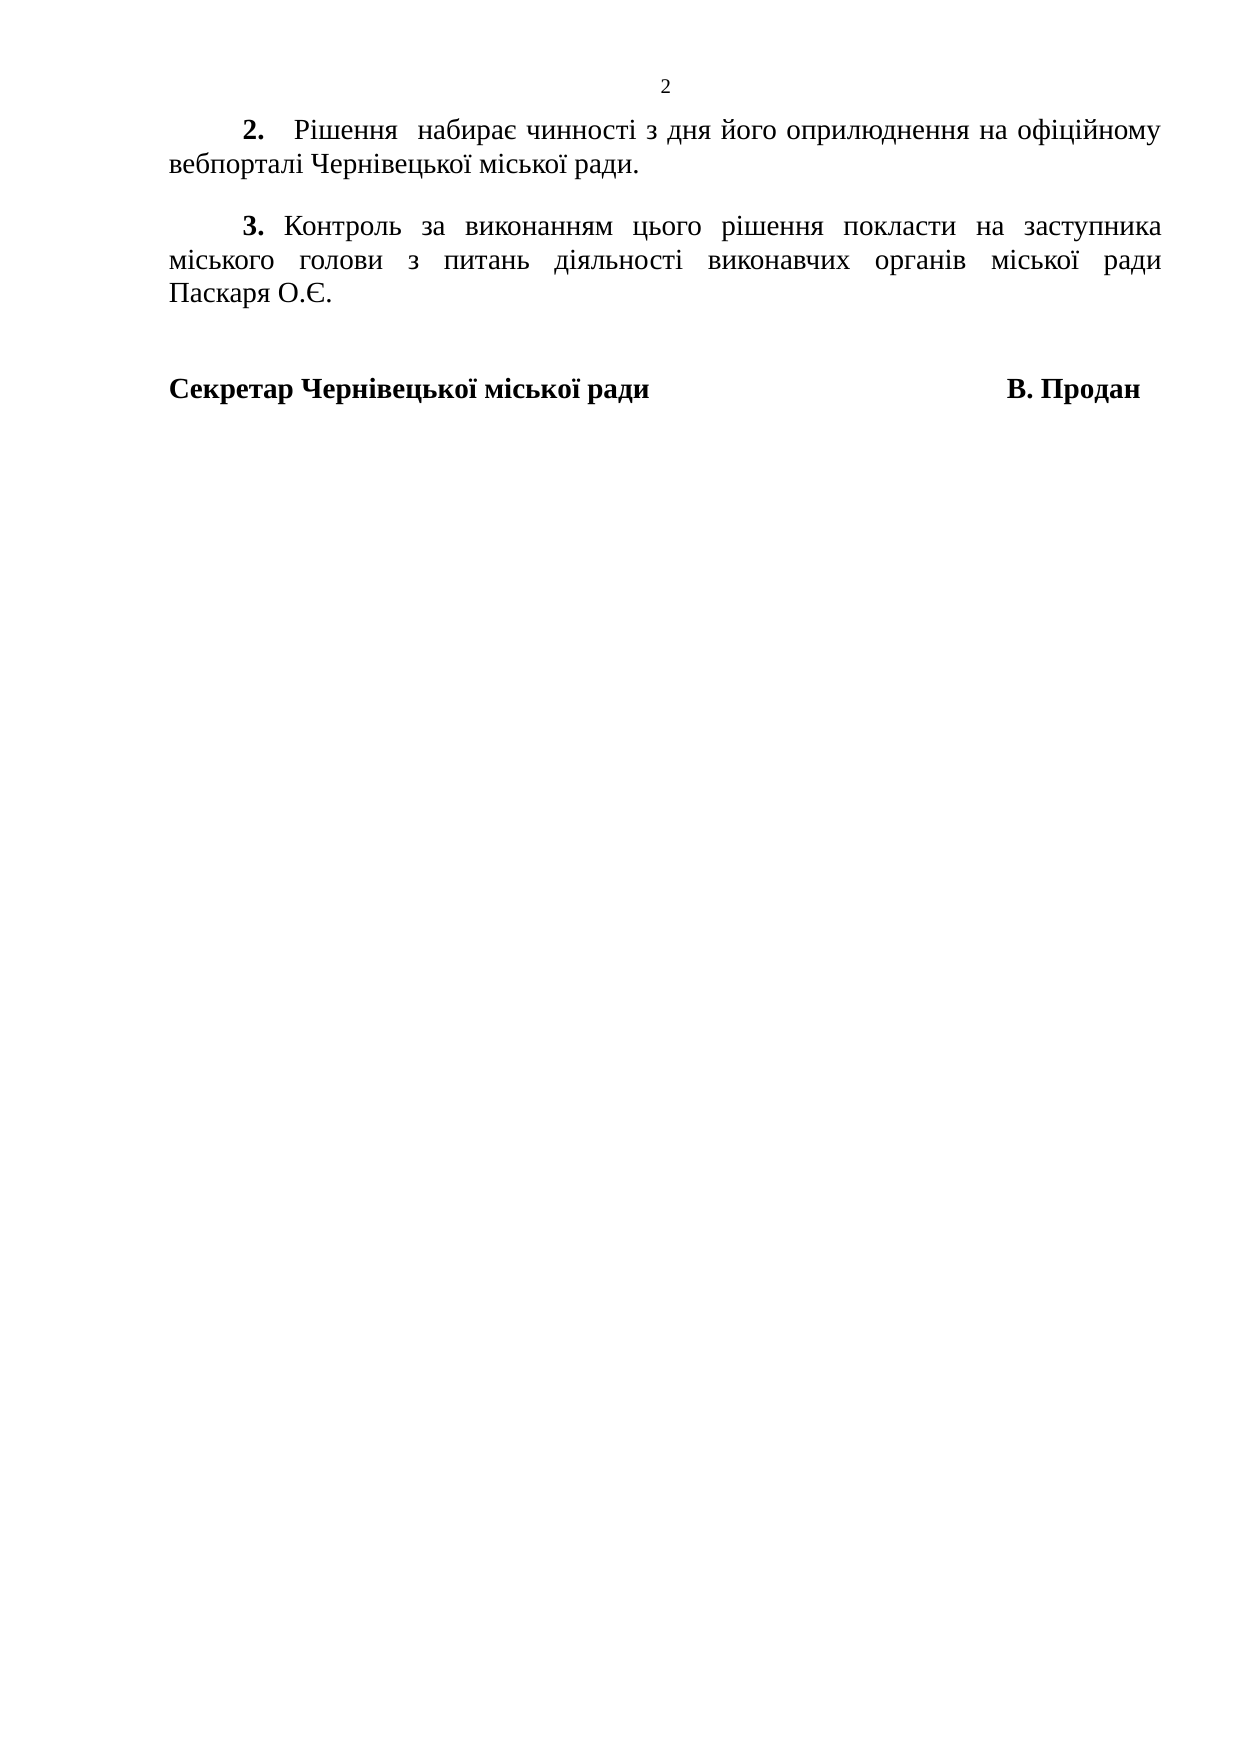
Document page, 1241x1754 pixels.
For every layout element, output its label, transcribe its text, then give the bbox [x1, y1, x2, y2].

text Секретар Чернівецької міської ради В. Продан [169, 371, 1162, 405]
subtitle 2. Рішення набирає чинності з дня його оприлюднення на офіційному вебпорталі Чернівецької міської ради. [169, 112, 1162, 179]
subtitle 3. Контроль за виконанням цього рішення покласти на заступника міського голови з питань діяльності виконавчих органів міської ради Паскаря О.Є. [169, 208, 1162, 309]
